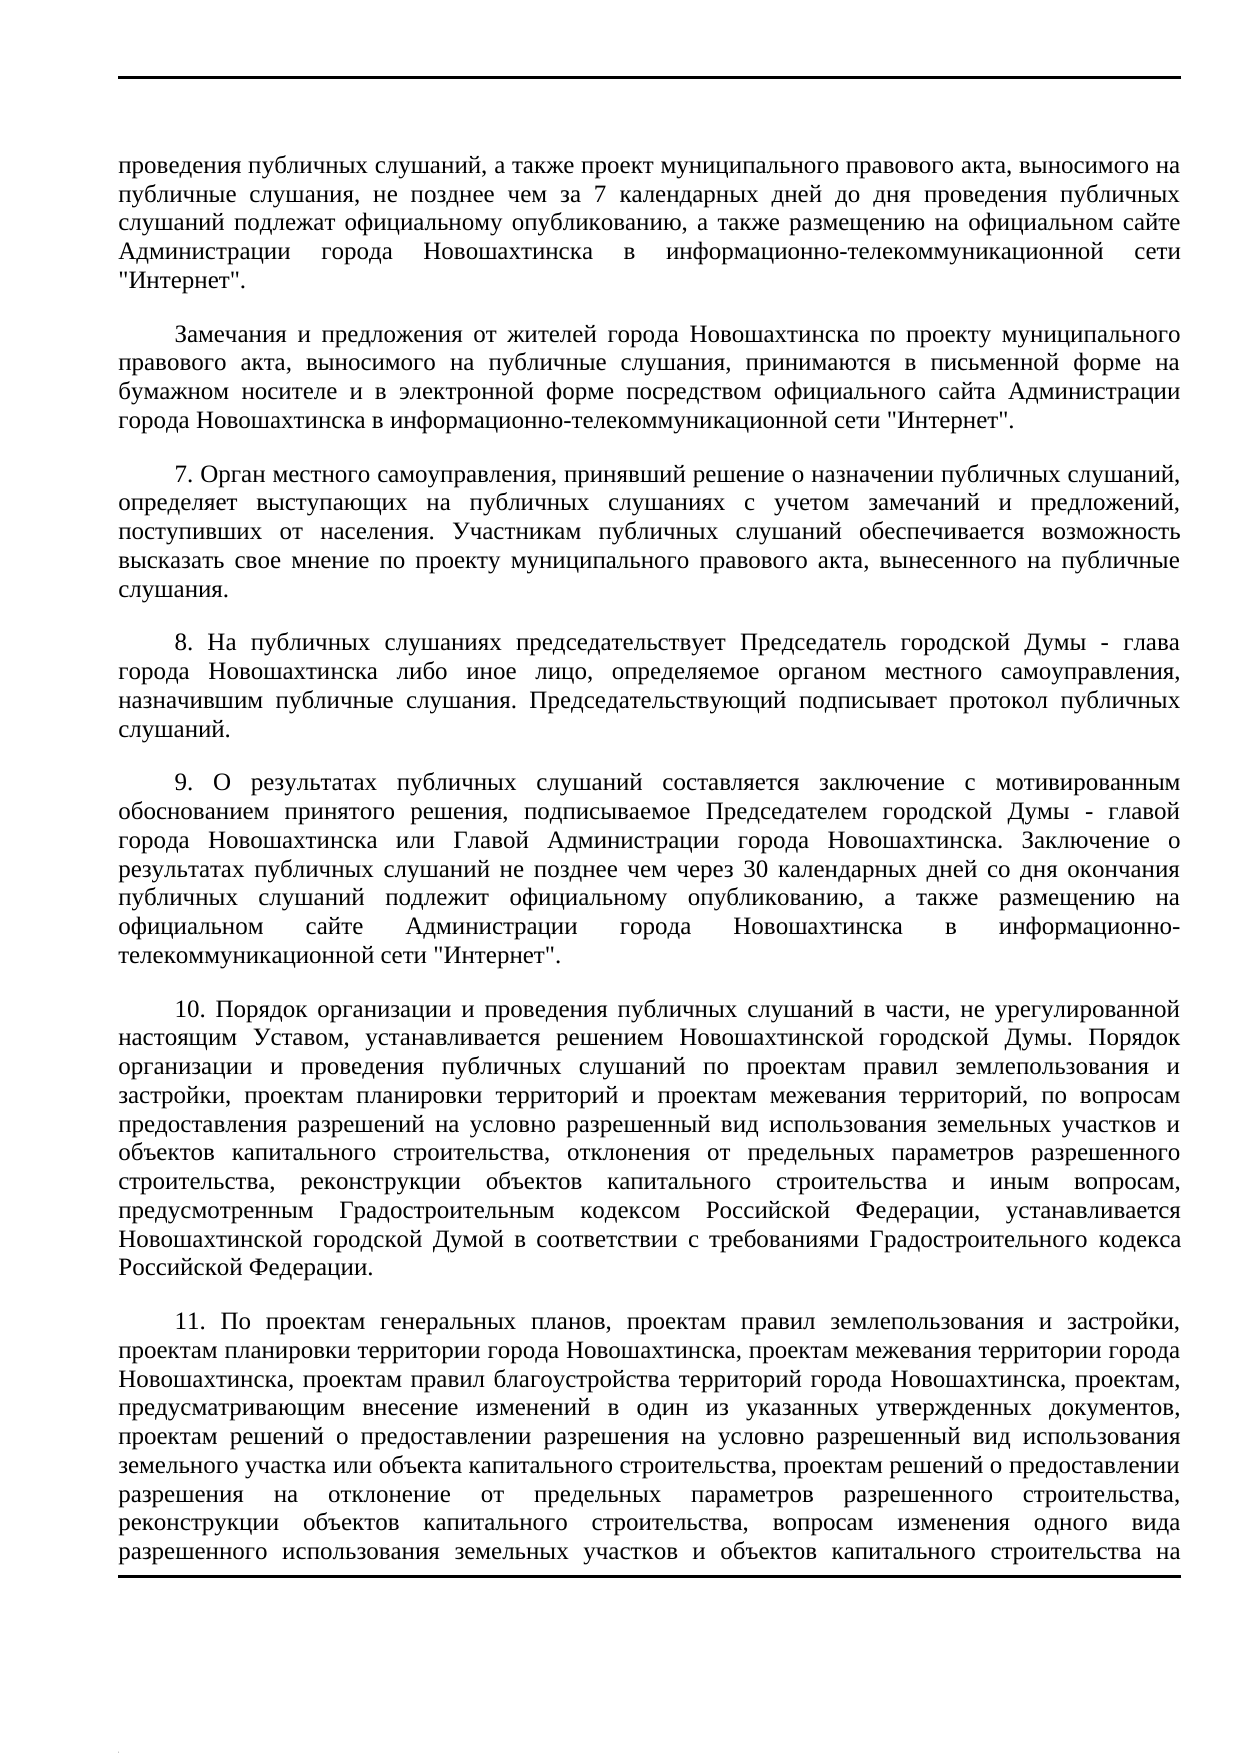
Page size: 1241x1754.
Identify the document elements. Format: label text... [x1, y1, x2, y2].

text 9. О результатах публичных слушаний составляется заключение с мотивированным обоснованием принятого решения, подписываемое Председателем городской Думы - главой города Новошахтинска или Главой Администрации города Новошахтинска. Заключение о результатах публичных слушаний не позднее чем через 30 календарных дней со дня окончания публичных слушаний подлежит официальному опубликованию, а также размещению на официальном сайте Администрации города Новошахтинска в информационно-телекоммуникационной сети "Интернет". [118, 767, 1181, 969]
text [118, 150, 1181, 294]
text 7. Орган местного самоуправления, принявший решение о назначении публичных слушаний, определяет выступающих на публичных слушаниях с учетом замечаний и предложений, поступивших от населения. Участникам публичных слушаний обеспечивается возможность высказать свое мнение по проекту муниципального правового акта, вынесенного на публичные слушания. [118, 459, 1181, 602]
text 8. На публичных слушаниях председательствует Председатель городской Думы - глава города Новошахтинска либо иное лицо, определяемое органом местного самоуправления, назначившим публичные слушания. Председательствующий подписывает протокол публичных слушаний. [118, 627, 1181, 742]
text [118, 1306, 1181, 1565]
text 10. Порядок организации и проведения публичных слушаний в части, не урегулированной настоящим Уставом, устанавливается решением Новошахтинской городской Думы. Порядок организации и проведения публичных слушаний по проектам правил землепользования и застройки, проектам планировки территорий и проектам межевания территорий, по вопросам предоставления разрешений на условно разрешенный вид использования земельных участков и объектов капитального строительства, отклонения от предельных параметров разрешенного строительства, реконструкции объектов капитального строительства и иным вопросам, предусмотренным Градостроительным кодексом Российской Федерации, устанавливается Новошахтинской городской Думой в соответствии с требованиями Градостроительного кодекса Российской Федерации. [118, 994, 1181, 1281]
text Замечания и предложения от жителей города Новошахтинска по проекту муниципального правового акта, выносимого на публичные слушания, принимаются в письменной форме на бумажном носителе и в электронной форме посредством официального сайта Администрации города Новошахтинска в информационно-телекоммуникационной сети "Интернет". [118, 319, 1181, 434]
